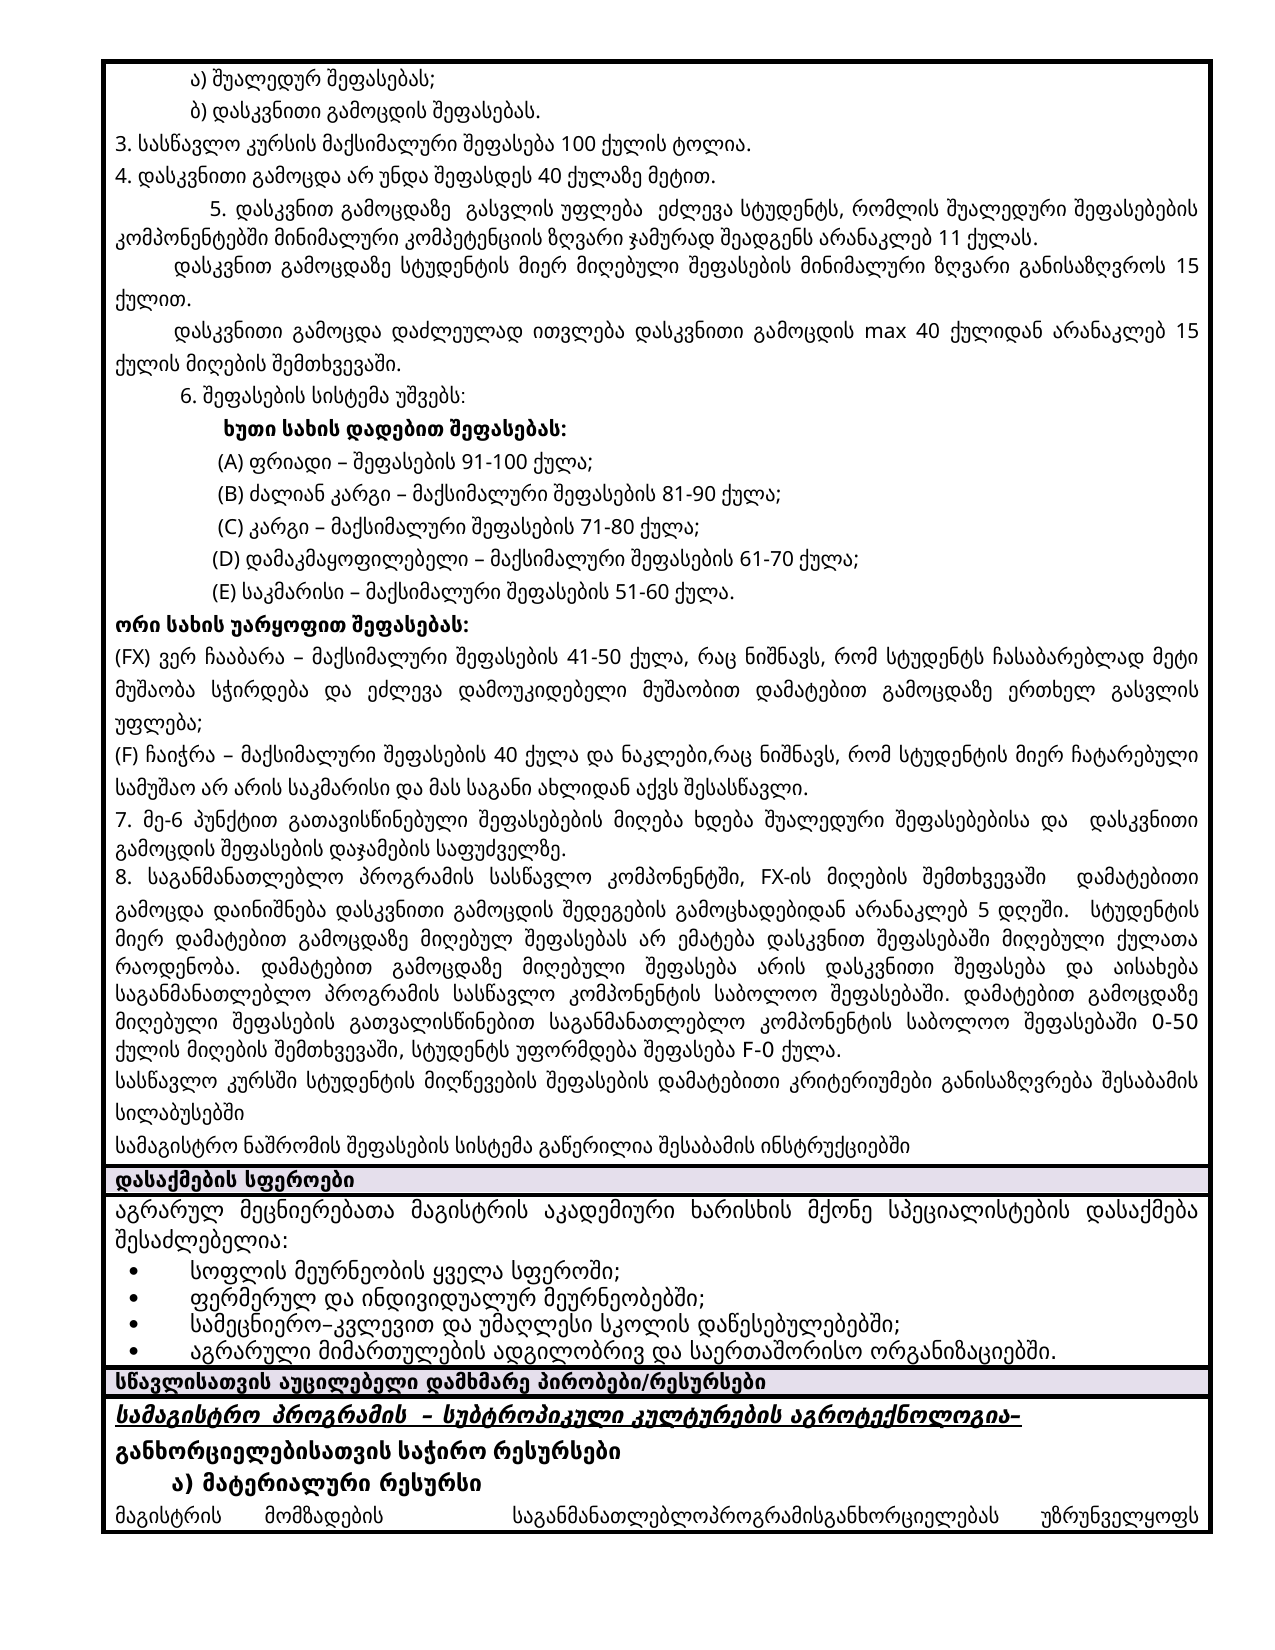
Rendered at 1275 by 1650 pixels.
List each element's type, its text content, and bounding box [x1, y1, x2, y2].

table_cell აგრარულ მეცნიერებათა მაგისტრის აკადემიური ხარისხის მქონე სპეციალისტების დასაქმება შესაძლებელია: სოფლის მეურნეობის ყველა სფეროში; ფერმერულ და ინდივიდუალურ მეურნეობებში; სამეცნიერო–კვლევით და უმაღლესი სკოლის დაწესებულებებში; აგრარული მიმართულების ადგილობრივ და საერთაშორისო ორგანიზაციებში. [106, 1197, 1208, 1365]
table_cell სწავლისათვის აუცილებელი დამხმარე პირობები/რესურსები [106, 1370, 1208, 1394]
table_cell დასაქმების სფეროები [106, 1168, 1208, 1192]
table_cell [106, 1399, 1208, 1529]
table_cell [106, 64, 1208, 1163]
